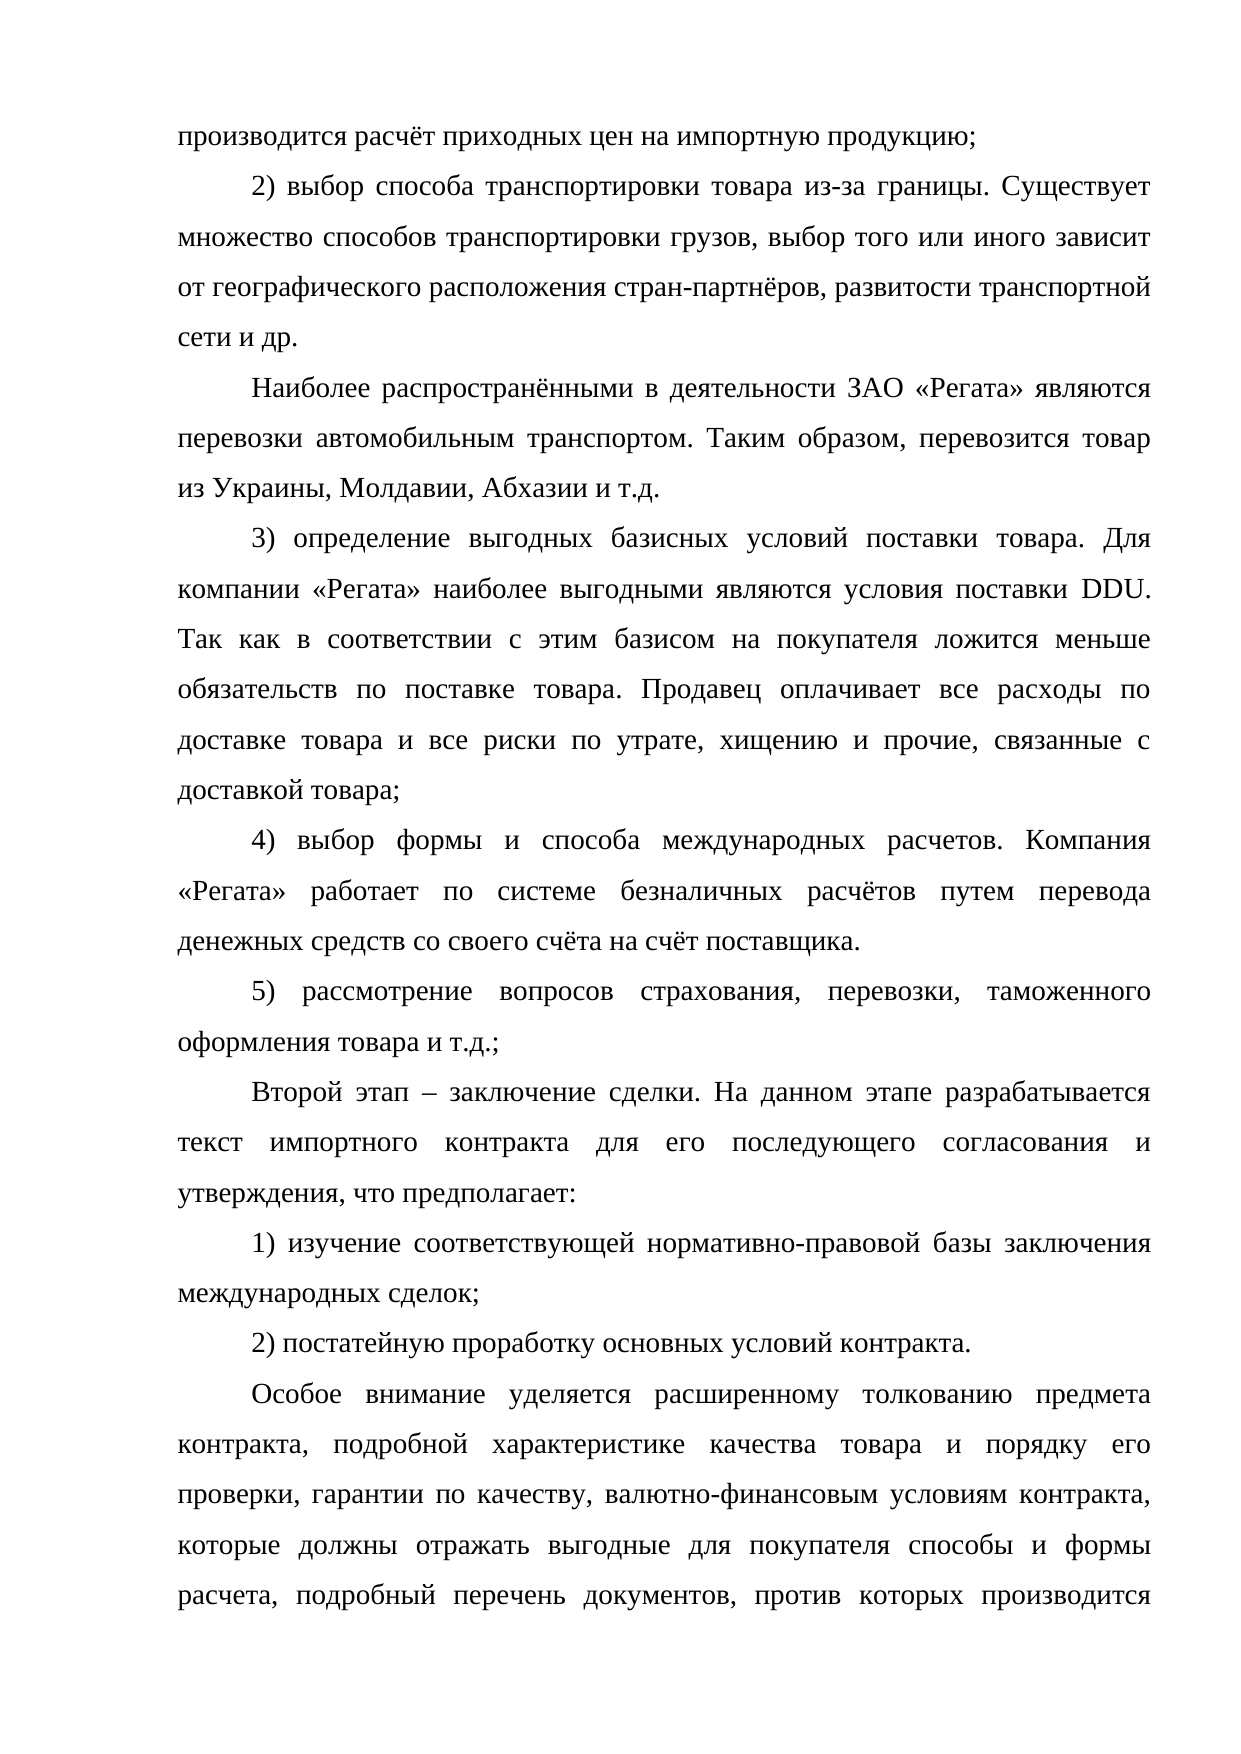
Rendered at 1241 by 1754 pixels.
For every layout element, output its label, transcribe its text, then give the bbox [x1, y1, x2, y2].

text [177, 118, 1152, 152]
text 1) изучение соответствующей нормативно-правовой базы заключения международных сделок; [177, 1225, 1152, 1309]
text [177, 1376, 1152, 1611]
text 2) выбор способа транспортировки товара из-за границы. Существует множество способов транспортировки грузов, выбор того или иного зависит от географического расположения стран-партнёров, развитости транспортной сети и др. [177, 168, 1152, 353]
text Наиболее распространёнными в деятельности ЗАО «Регата» являются перевозки автомобильным транспортом. Таким образом, перевозится товар из Украины, Молдавии, Абхазии и т.д. [177, 370, 1152, 504]
text 4) выбор формы и способа международных расчетов. Компания «Регата» работает по системе безналичных расчётов путем перевода денежных средств со своего счёта на счёт поставщика. [177, 822, 1152, 957]
text 2) постатейную проработку основных условий контракта. [177, 1326, 1152, 1359]
text 5) рассмотрение вопросов страхования, перевозки, таможенного оформления товара и т.д.; [177, 973, 1152, 1057]
text Второй этап – заключение сделки. На данном этапе разрабатывается текст импортного контракта для его последующего согласования и утверждения, что предполагает: [177, 1074, 1152, 1208]
text 3) определение выгодных базисных условий поставки товара. Для компании «Регата» наиболее выгодными являются условия поставки DDU. Так как в соответствии с этим базисом на покупателя ложится меньше обязательств по поставке товара. Продавец оплачивает все расходы по доставке товара и все риски по утрате, хищению и прочие, связанные с доставкой товара; [177, 521, 1152, 806]
